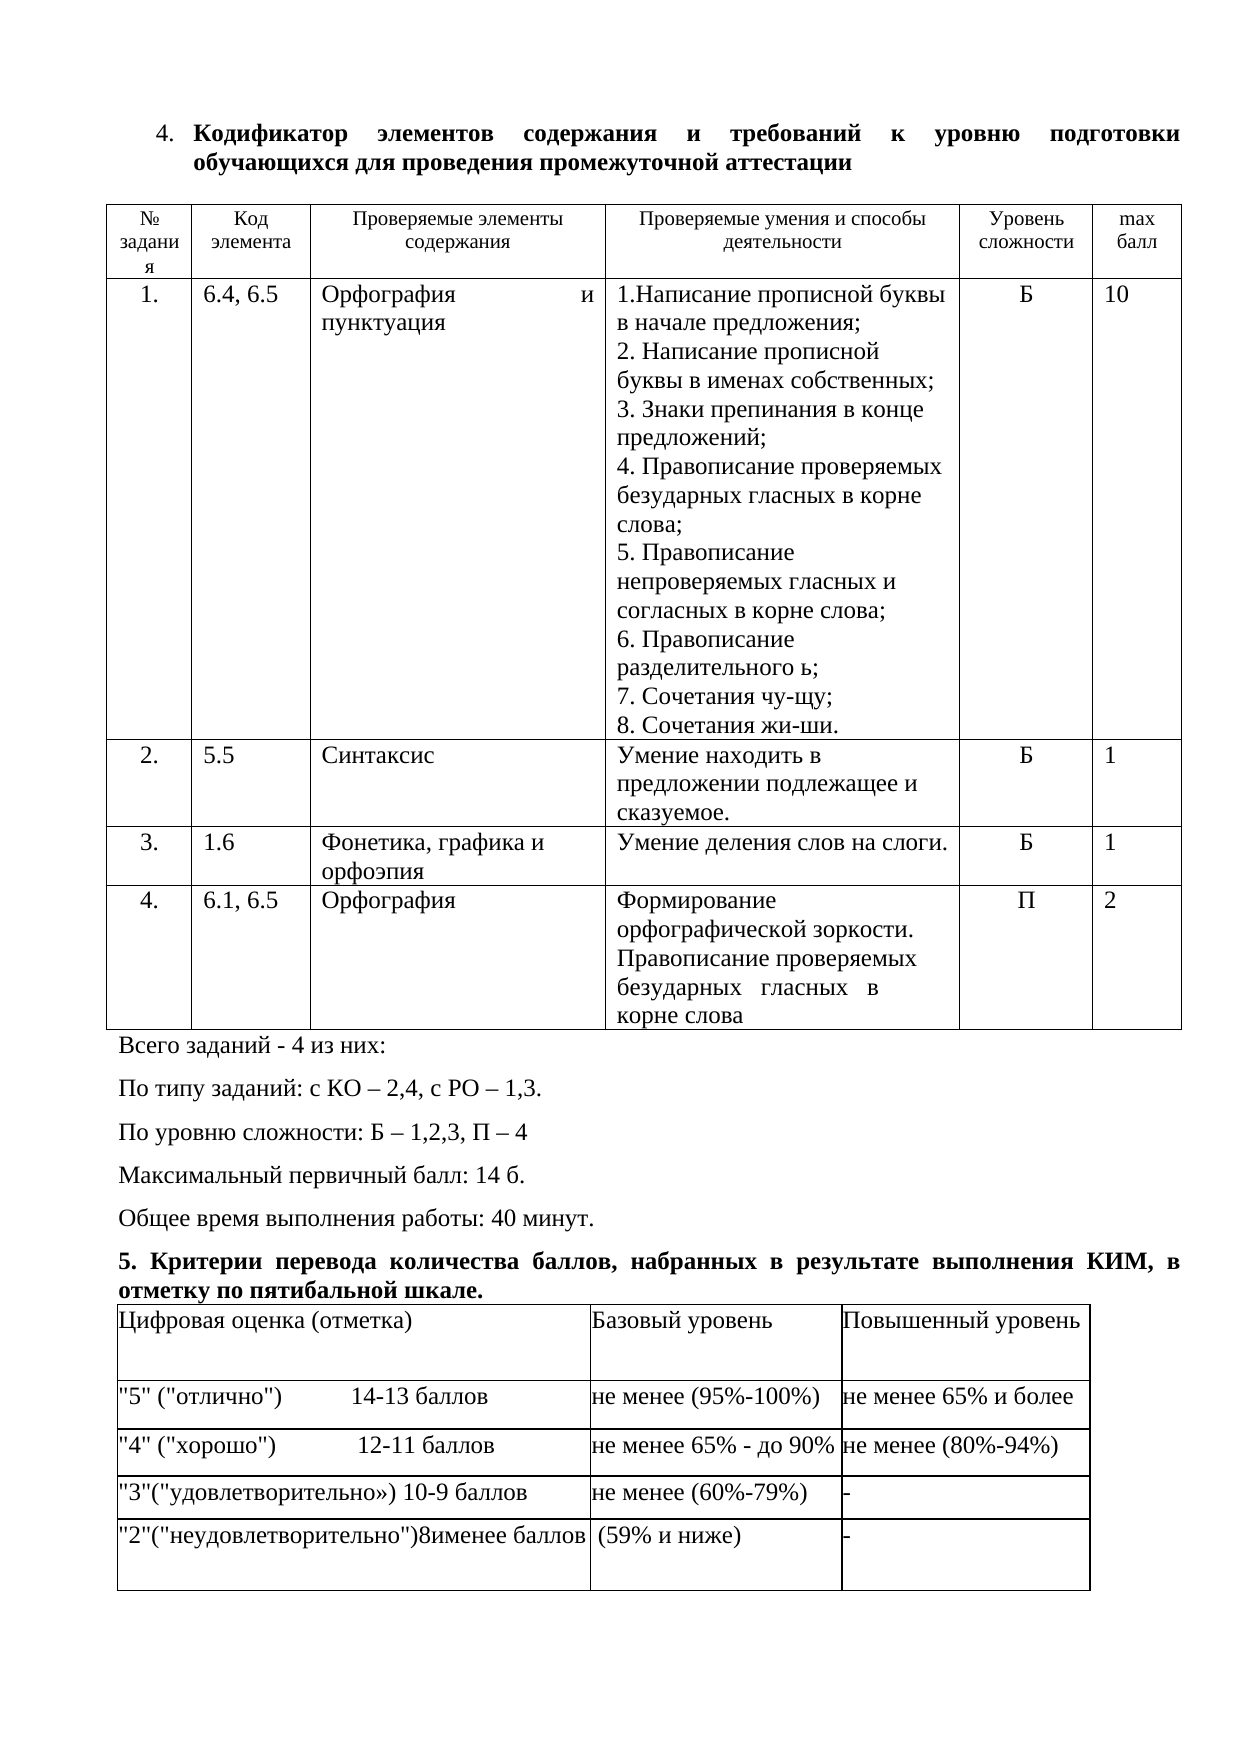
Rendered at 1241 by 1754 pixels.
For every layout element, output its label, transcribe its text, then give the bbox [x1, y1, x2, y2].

table_cell (59% и ниже) [591, 1520, 841, 1590]
table_cell 5.5 [192, 740, 310, 826]
table_header Код элемента [192, 205, 310, 278]
table_cell не менее (95%-100%) [591, 1381, 841, 1428]
table_cell Б [960, 279, 1092, 739]
table_header Уровень сложности [960, 205, 1092, 278]
table_cell 6.1, 6.5 [192, 886, 310, 1029]
table_cell Б [960, 827, 1092, 884]
table_header Проверяемые элементы содержания [311, 205, 605, 278]
table_cell Синтаксис [311, 740, 605, 826]
table_cell не менее 65% и более [843, 1381, 1089, 1428]
table_cell "5" ("отлично") 14-13 баллов [118, 1381, 590, 1428]
table_cell - [843, 1477, 1089, 1518]
table_cell 1.Написание прописной буквы в начале предложения; 2. Написание прописной буквы в именах собственных; 3. Знаки препинания в конце предложений; 4. Правописание проверяемых безударных гласных в корне слова; 5. Правописание непроверяемых гласных и согласных в корне слова; 6. Правописание разделительного ь; 7. Сочетания чу-щу; 8. Сочетания жи-ши. [606, 279, 959, 739]
table_cell Орфография [311, 886, 605, 1029]
table_cell не менее (60%-79%) [591, 1477, 841, 1518]
table_cell Фонетика, графика и орфоэпия [311, 827, 605, 884]
text Максимальный первичный балл: 14 б. [118, 1160, 1181, 1188]
table_cell 3. [107, 827, 191, 884]
table_cell 1 [1093, 827, 1181, 884]
table_cell Умение деления слов на слоги. [606, 827, 959, 884]
table_cell 1. [107, 279, 191, 739]
table_cell - [843, 1520, 1089, 1590]
table_header Проверяемые умения и способы деятельности [606, 205, 959, 278]
table_cell 2. [107, 740, 191, 826]
table_cell 4. [107, 886, 191, 1029]
table_cell П [960, 886, 1092, 1029]
table_cell Умение находить в предложении подлежащее и сказуемое. [606, 740, 959, 826]
table_cell "3"("удовлетворительно») 10-9 баллов [118, 1477, 590, 1518]
table_cell Формирование орфографической зоркости. Правописание проверяемых безударных гласных в корне слова [606, 886, 959, 1029]
table_cell 1.6 [192, 827, 310, 884]
table_cell 2 [1093, 886, 1181, 1029]
list Кодификатор элементов содержания и требований к уровню подготовки обучающихся для проведения промежуточной аттестации [156, 118, 1181, 176]
text По уровню сложности: Б – 1,2,3, П – 4 [118, 1117, 1181, 1145]
table_cell 1 [1093, 740, 1181, 826]
text 5. Критерии перевода количества баллов, набранных в результате выполнения КИМ, в отметку по пятибальной шкале. [118, 1246, 1181, 1303]
table_header № задания [107, 205, 191, 278]
table_cell Б [960, 740, 1092, 826]
table_cell Орфография и пунктуация [311, 279, 605, 739]
table_cell "4" ("хорошо") 12-11 баллов [118, 1430, 590, 1475]
table_header Базовый уровень [591, 1305, 841, 1379]
table_cell 6.4, 6.5 [192, 279, 310, 739]
text Всего заданий - 4 из них: [118, 1030, 1181, 1059]
table_cell "2"("неудовлетворительно")8именее баллов [118, 1520, 590, 1590]
table_cell не менее 65% - до 90% [591, 1430, 841, 1475]
table_cell не менее (80%-94%) [843, 1430, 1089, 1475]
text По типу заданий: с КО – 2,4, с РО – 1,3. [118, 1073, 1181, 1102]
table_header Цифровая оценка (отметка) [118, 1305, 590, 1379]
text Общее время выполнения работы: 40 минут. [118, 1203, 1181, 1232]
table_header max балл [1093, 205, 1181, 278]
table_header Повышенный уровень [843, 1305, 1089, 1379]
table_cell 10 [1093, 279, 1181, 739]
